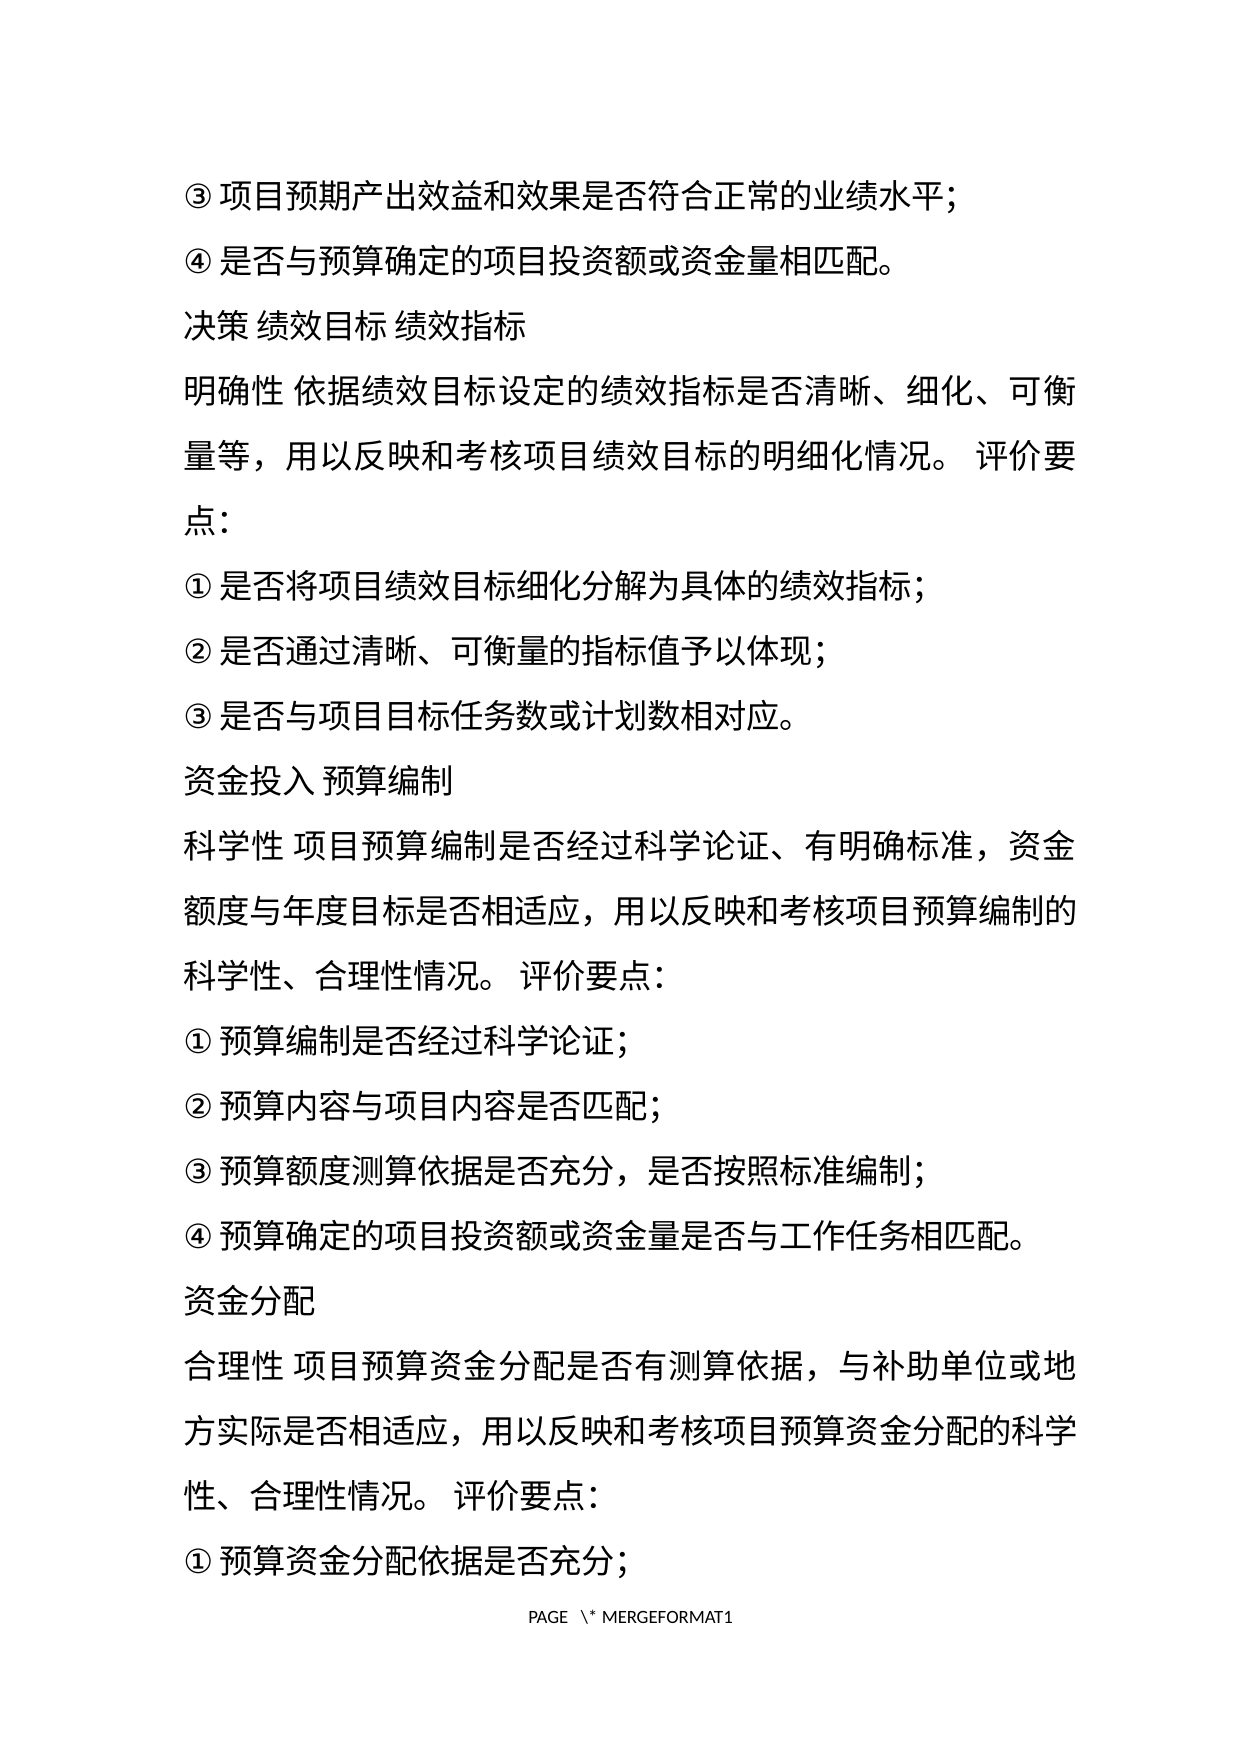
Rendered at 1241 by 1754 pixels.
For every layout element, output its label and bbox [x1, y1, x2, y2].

text [183, 162, 1078, 1592]
